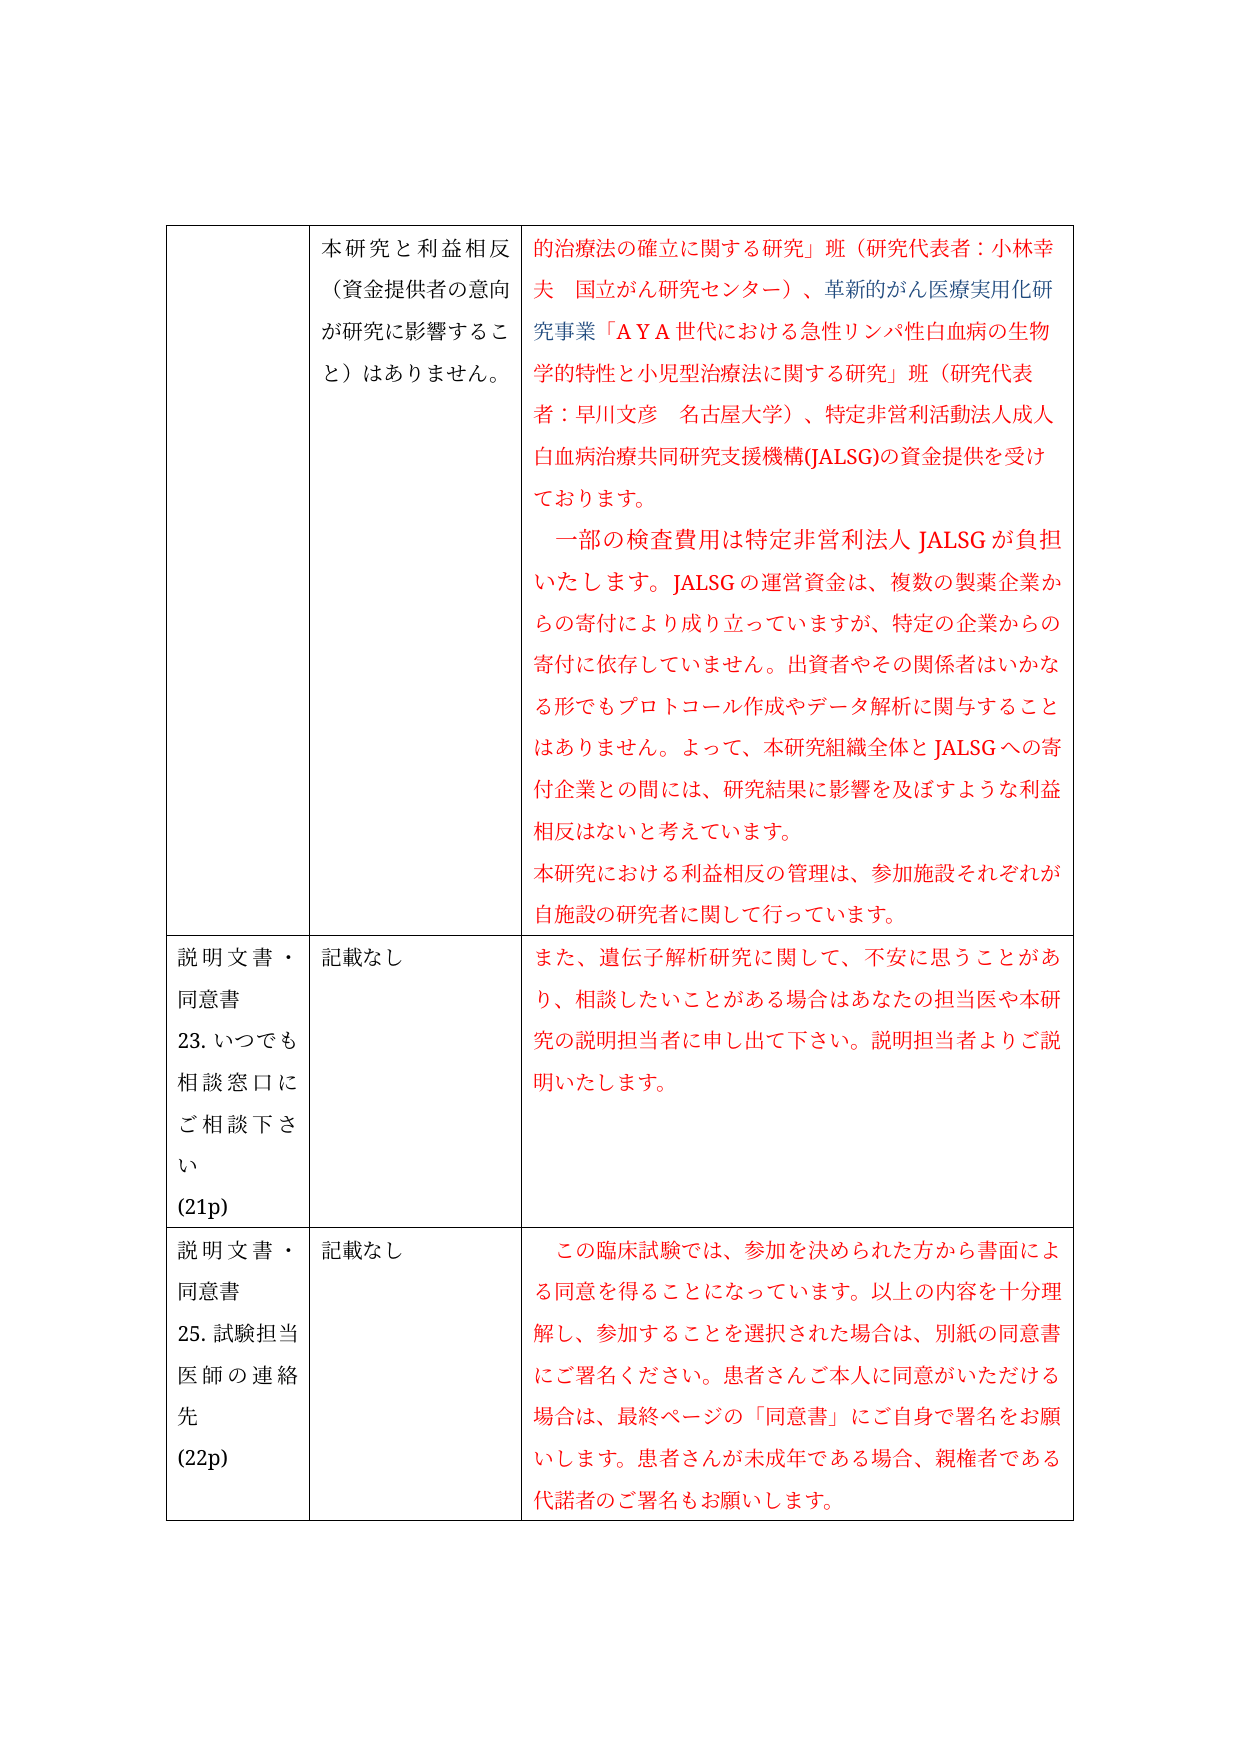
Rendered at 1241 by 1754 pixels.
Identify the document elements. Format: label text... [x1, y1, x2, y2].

table_cell また、遺伝子解析研究に関して、不安に思うことがあり、相談したいことがある場合はあなたの担当医や本研究の説明担当者に申し出て下さい。説明担当者よりご説明いたします。 [522, 936, 1073, 1227]
table_cell 説明文書・同意書 25. 試験担当医師の連絡先 (22p) [167, 1228, 309, 1520]
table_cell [167, 226, 309, 934]
table_cell 記載なし [310, 936, 521, 1227]
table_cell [310, 226, 521, 934]
table_cell この臨床試験では、参加を決められた方から書面による同意を得ることになっています。以上の内容を十分理解し、参加することを選択された場合は、別紙の同意書にご署名ください。患者さんご本人に同意がいただける場合は、最終ページの「同意書」にご自身で署名をお願いします。患者さんが未成年である場合、親権者である代諾者のご署名もお願いします。 [522, 1228, 1073, 1520]
table_cell 記載なし [310, 1228, 521, 1520]
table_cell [522, 226, 1073, 934]
table_cell 説明文書・同意書 23. いつでも相談窓口にご相談下さい (21p) [167, 936, 309, 1227]
